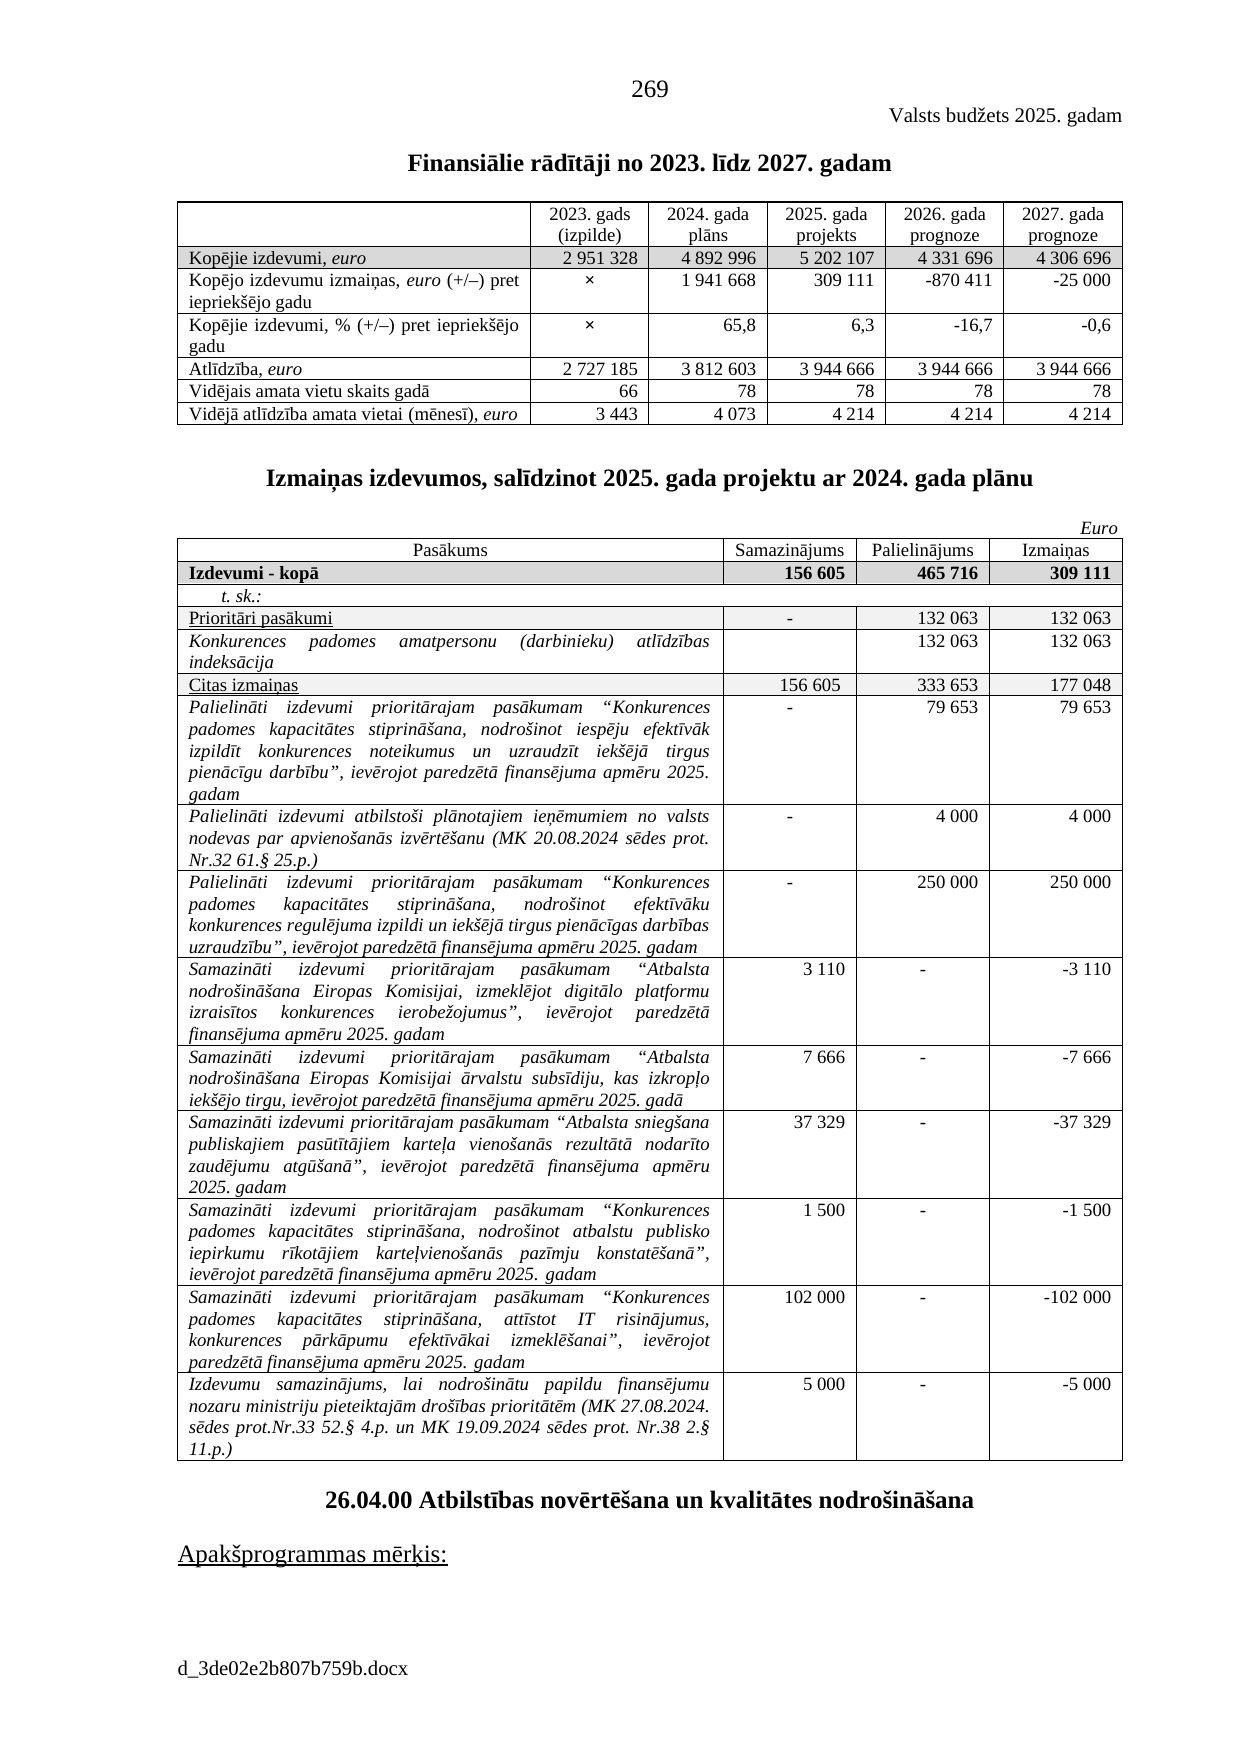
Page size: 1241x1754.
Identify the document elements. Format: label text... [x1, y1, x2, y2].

table_cell Palielināti izdevumi atbilstoši plānotajiem ieņēmumiem no valsts nodevas par apvienošanās izvērtēšanu (MK 20.08.2024 sēdes prot. Nr.32 61.§ 25.p.) [178, 805, 723, 870]
table_cell 4 214 [1004, 403, 1122, 424]
table_cell 78 [768, 380, 885, 402]
table_cell 4 306 696 [1004, 247, 1122, 268]
table_cell 78 [649, 380, 767, 402]
table_cell Samazināti izdevumi prioritārajam pasākumam “Konkurences padomes kapacitātes stiprināšana, nodrošinot atbalstu publisko iepirkumu rīkotājiem karteļvienošanās pazīmju konstatēšanā”, ievērojot paredzētā finansējuma apmēru 2025. gadam [178, 1199, 723, 1285]
table_cell 3 812 603 [649, 358, 767, 379]
table_cell Kopējie izdevumi, euro [178, 247, 530, 268]
table_cell 4 892 996 [649, 247, 767, 268]
table_cell - [724, 696, 856, 804]
table_header [178, 203, 530, 246]
table_cell -870 411 [886, 269, 1003, 312]
table_cell Atlīdzība, euro [178, 358, 530, 379]
table_cell 4 214 [768, 403, 885, 424]
table_cell -37 329 [990, 1111, 1122, 1198]
table_cell t. sk.: [178, 585, 1122, 606]
table_cell 132 063 [990, 630, 1122, 673]
table_cell 465 716 [857, 562, 989, 583]
list Apakšprogrammas mērķis: [177, 1539, 1122, 1568]
table_cell 250 000 [857, 871, 989, 957]
text 26.04.00 Atbilstības novērtēšana un kvalitātes nodrošināšana [177, 1486, 1122, 1514]
table_cell - [857, 1286, 989, 1372]
table_header 2025. gada projekts [768, 203, 885, 246]
table_cell 102 000 [724, 1286, 856, 1372]
table_cell -5 000 [990, 1373, 1122, 1459]
table_cell - [857, 1373, 989, 1459]
table_cell 3 944 666 [886, 358, 1003, 379]
table_cell - [857, 1046, 989, 1110]
table_cell Samazināti izdevumi prioritārajam pasākumam “Atbalsta sniegšana publiskajiem pasūtītājiem karteļa vienošanās rezultātā nodarīto zaudējumu atgūšanā”, ievērojot paredzētā finansējuma apmēru 2025. gadam [178, 1111, 723, 1198]
table_cell 4 000 [857, 805, 989, 870]
table_cell Vidējais amata vietu skaits gadā [178, 380, 530, 402]
table_cell Samazināti izdevumi prioritārajam pasākumam “Atbalsta nodrošināšana Eiropas Komisijai ārvalstu subsīdiju, kas izkropļo iekšējo tirgu, ievērojot paredzētā finansējuma apmēru 2025. gadā [178, 1046, 723, 1110]
table_cell 1 500 [724, 1199, 856, 1285]
table_header Samazinājums [724, 539, 856, 561]
table_cell - [857, 1199, 989, 1285]
table_cell 7 666 [724, 1046, 856, 1110]
table_cell × [531, 314, 648, 357]
table_cell Citas izmaiņas [178, 674, 723, 695]
table_cell 177 048 [990, 674, 1122, 695]
table_cell -3 110 [990, 958, 1122, 1044]
table_cell Kopējo izdevumu izmaiņas, euro (+/–) pret iepriekšējo gadu [178, 269, 530, 312]
table_cell 3 110 [724, 958, 856, 1044]
table_cell 1 941 668 [649, 269, 767, 312]
table_cell -25 000 [1004, 269, 1122, 312]
table_header Izmaiņas [990, 539, 1122, 561]
table_cell Samazināti izdevumi prioritārajam pasākumam “Atbalsta nodrošināšana Eiropas Komisijai, izmeklējot digitālo platformu izraisītos konkurences ierobežojumus”, ievērojot paredzētā finansējuma apmēru 2025. gadam [178, 958, 723, 1044]
table_header 2026. gada prognoze [886, 203, 1003, 246]
table_cell 156 605 [724, 674, 856, 695]
table_cell 333 653 [857, 674, 989, 695]
table_cell 4 073 [649, 403, 767, 424]
table_cell Konkurences padomes amatpersonu (darbinieku) atlīdzības indeksācija [178, 630, 723, 673]
table_cell 3 443 [531, 403, 648, 424]
table_cell 309 111 [990, 562, 1122, 583]
table_cell - [724, 607, 856, 629]
table_cell 2 951 328 [531, 247, 648, 268]
table_cell 78 [886, 380, 1003, 402]
table_cell 309 111 [768, 269, 885, 312]
table_cell 5 000 [724, 1373, 856, 1459]
table_cell -0,6 [1004, 314, 1122, 357]
table_cell 79 653 [857, 696, 989, 804]
table_cell 6,3 [768, 314, 885, 357]
table_cell 250 000 [990, 871, 1122, 957]
table_cell -7 666 [990, 1046, 1122, 1110]
table_cell 65,8 [649, 314, 767, 357]
table_cell Palielināti izdevumi prioritārajam pasākumam “Konkurences padomes kapacitātes stiprināšana, nodrošinot efektīvāku konkurences regulējuma izpildi un iekšējā tirgus pienācīgas darbības uzraudzību”, ievērojot paredzētā finansējuma apmēru 2025. gadam [178, 871, 723, 957]
table_cell Samazināti izdevumi prioritārajam pasākumam “Konkurences padomes kapacitātes stiprināšana, attīstot IT risinājumus, konkurences pārkāpumu efektīvākai izmeklēšanai”, ievērojot paredzētā finansējuma apmēru 2025. gadam [178, 1286, 723, 1372]
table_cell -16,7 [886, 314, 1003, 357]
table_header Pasākums [178, 539, 723, 561]
table_cell 132 063 [990, 607, 1122, 629]
table_cell - [857, 1111, 989, 1198]
table_cell Izdevumu samazinājums, lai nodrošinātu papildu finansējumu nozaru ministriju pieteiktajām drošības prioritātēm (MK 27.08.2024. sēdes prot.Nr.33 52.§ 4.p. un MK 19.09.2024 sēdes prot. Nr.38 2.§ 11.p.) [178, 1373, 723, 1459]
text Izmaiņas izdevumos, salīdzinot 2025. gada projektu ar 2024. gada plānu [177, 463, 1122, 492]
table_cell Palielināti izdevumi prioritārajam pasākumam “Konkurences padomes kapacitātes stiprināšana, nodrošinot iespēju efektīvāk izpildīt konkurences noteikumus un uzraudzīt iekšējā tirgus pienācīgu darbību”, ievērojot paredzētā finansējuma apmēru 2025. gadam [178, 696, 723, 804]
table_cell 4 214 [886, 403, 1003, 424]
table_cell 79 653 [990, 696, 1122, 804]
text Finansiālie rādītāji no 2023. līdz 2027. gadam [177, 148, 1122, 176]
table_cell -102 000 [990, 1286, 1122, 1372]
table_cell Prioritāri pasākumi [178, 607, 723, 629]
table_cell 66 [531, 380, 648, 402]
table_header 2024. gada plāns [649, 203, 767, 246]
text Euro [1002, 517, 1122, 538]
table_cell 78 [1004, 380, 1122, 402]
table_cell 2 727 185 [531, 358, 648, 379]
table_cell 156 605 [724, 562, 856, 583]
table_cell 5 202 107 [768, 247, 885, 268]
table_cell [724, 630, 856, 673]
table_header Palielinājums [857, 539, 989, 561]
table_header 2023. gads (izpilde) [531, 203, 648, 246]
table_cell - [857, 958, 989, 1044]
table_cell - [724, 871, 856, 957]
table_header 2027. gada prognoze [1004, 203, 1122, 246]
table_cell Izdevumi - kopā [178, 562, 723, 583]
table_cell - [724, 805, 856, 870]
table_cell -1 500 [990, 1199, 1122, 1285]
table_cell 37 329 [724, 1111, 856, 1198]
table_cell × [531, 269, 648, 312]
table_cell 132 063 [857, 607, 989, 629]
table_cell Kopējie izdevumi, % (+/–) pret iepriekšējo gadu [178, 314, 530, 357]
table_cell Vidējā atlīdzība amata vietai (mēnesī), euro [178, 403, 530, 424]
table_cell 3 944 666 [768, 358, 885, 379]
table_cell 132 063 [857, 630, 989, 673]
table_cell 3 944 666 [1004, 358, 1122, 379]
table_cell 4 331 696 [886, 247, 1003, 268]
table_cell 4 000 [990, 805, 1122, 870]
